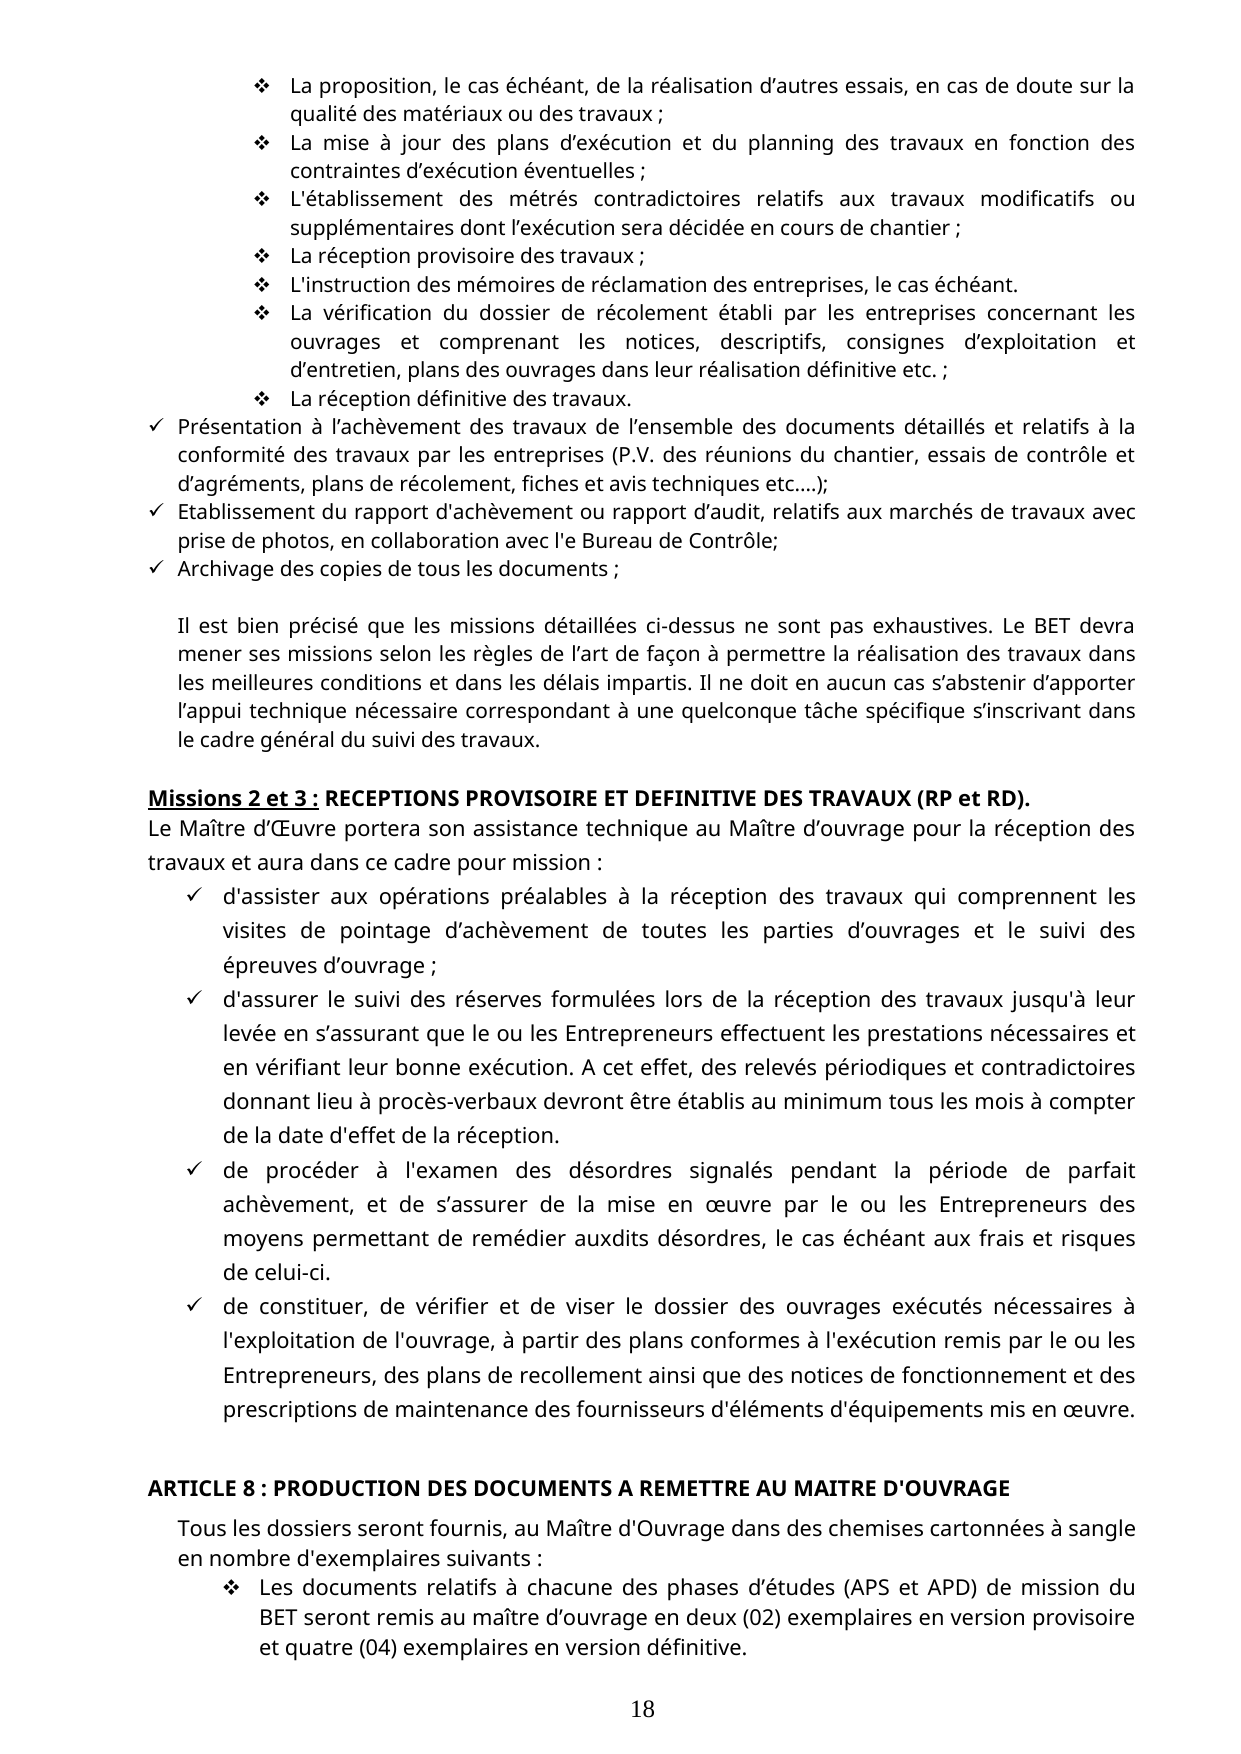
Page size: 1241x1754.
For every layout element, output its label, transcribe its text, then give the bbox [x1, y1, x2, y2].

list Etablissement du rapport d'achèvement ou rapport d’audit, relatifs aux marchés de travaux avec prise de photos, en collaboration avec l'e Bureau de Contrôle; [148, 497, 1137, 554]
list L'établissement des métrés contradictoires relatifs aux travaux modificatifs ou supplémentaires dont l’exécution sera décidée en cours de chantier ; [252, 184, 1137, 241]
list de procéder à l'examen des désordres signalés pendant la période de parfait achèvement, et de s’assurer de la mise en œuvre par le ou les Entrepreneurs des moyens permettant de remédier auxdits désordres, le cas échéant aux frais et risques de celui-ci. [185, 1154, 1137, 1287]
text Tous les dossiers seront fournis, au Maître d'Ouvrage dans des chemises cartonnées à sangle en nombre d'exemplaires suivants : [177, 1513, 1137, 1572]
list La réception définitive des travaux. [252, 384, 1137, 412]
text Le Maître d’Œuvre portera son assistance technique au Maître d’ouvrage pour la réception des travaux et aura dans ce cadre pour mission : [148, 813, 1137, 877]
list Les documents relatifs à chacune des phases d’études (APS et APD) de mission du BET seront remis au maître d’ouvrage en deux (02) exemplaires en version provisoire et quatre (04) exemplaires en version définitive. [221, 1572, 1137, 1662]
text Missions 2 et 3 : RECEPTIONS PROVISOIRE ET DEFINITIVE DES TRAVAUX (RP et RD). [148, 783, 1137, 813]
list d'assurer le suivi des réserves formulées lors de la réception des travaux jusqu'à leur levée en s’assurant que le ou les Entrepreneurs effectuent les prestations nécessaires et en vérifiant leur bonne exécution. A cet effet, des relevés périodiques et contradictoires donnant lieu à procès-verbaux devront être établis au minimum tous les mois à compter de la date d'effet de la réception. [185, 984, 1137, 1150]
text ARTICLE 8 : PRODUCTION DES DOCUMENTS A REMETTRE AU MAITRE D'OUVRAGE [148, 1472, 1137, 1502]
list La proposition, le cas échéant, de la réalisation d’autres essais, en cas de doute sur la qualité des matériaux ou des travaux ; [252, 71, 1137, 128]
text Il est bien précisé que les missions détaillées ci-dessus ne sont pas exhaustives. Le BET devra mener ses missions selon les règles de l’art de façon à permettre la réalisation des travaux dans les meilleures conditions et dans les délais impartis. Il ne doit en aucun cas s’abstenir d’apporter l’appui technique nécessaire correspondant à une quelconque tâche spécifique s’inscrivant dans le cadre général du suivi des travaux. [177, 611, 1137, 753]
list Archivage des copies de tous les documents ; [148, 554, 1137, 583]
list Présentation à l’achèvement des travaux de l’ensemble des documents détaillés et relatifs à la conformité des travaux par les entreprises (P.V. des réunions du chantier, essais de contrôle et d’agréments, plans de récolement, fiches et avis techniques etc.…); [148, 412, 1137, 497]
list d'assister aux opérations préalables à la réception des travaux qui comprennent les visites de pointage d’achèvement de toutes les parties d’ouvrages et le suivi des épreuves d’ouvrage ; [185, 881, 1137, 979]
list La vérification du dossier de récolement établi par les entreprises concernant les ouvrages et comprenant les notices, descriptifs, consignes d’exploitation et d’entretien, plans des ouvrages dans leur réalisation définitive etc. ; [252, 298, 1137, 384]
list de constituer, de vérifier et de viser le dossier des ouvrages exécutés nécessaires à l'exploitation de l'ouvrage, à partir des plans conformes à l'exécution remis par le ou les Entrepreneurs, des plans de recollement ainsi que des notices de fonctionnement et des prescriptions de maintenance des fournisseurs d'éléments d'équipements mis en œuvre. [185, 1291, 1137, 1423]
list La réception provisoire des travaux ; [252, 241, 1137, 270]
list L'instruction des mémoires de réclamation des entreprises, le cas échéant. [252, 270, 1137, 298]
list La mise à jour des plans d’exécution et du planning des travaux en fonction des contraintes d’exécution éventuelles ; [252, 128, 1137, 184]
